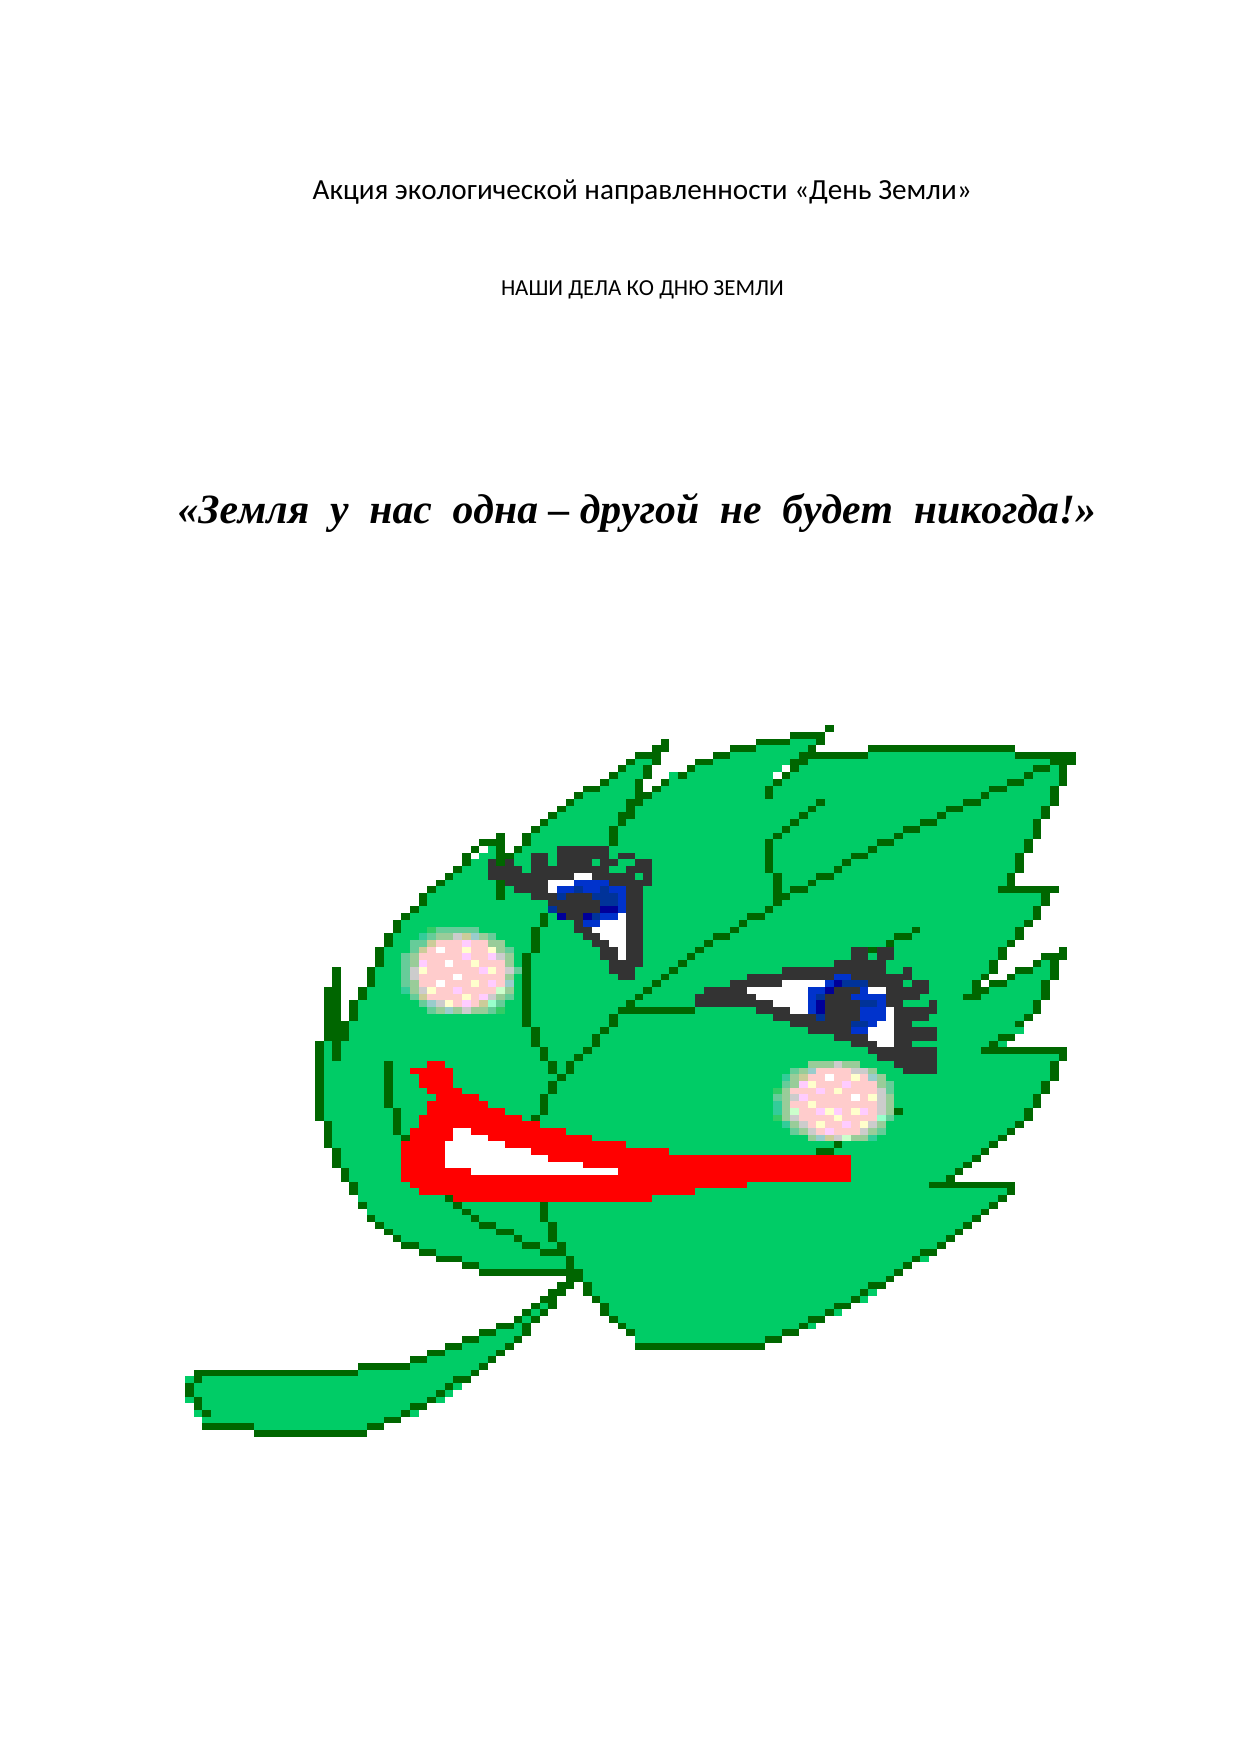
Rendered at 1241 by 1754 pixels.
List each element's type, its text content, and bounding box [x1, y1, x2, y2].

text «Земля у нас одна – другой не будет никогда!» [177, 484, 1107, 532]
text НАШИ ДЕЛА КО ДНЮ ЗЕМЛИ [177, 233, 1107, 301]
text Акция экологической направленности «День Земли» [177, 171, 1107, 207]
picture [177, 719, 1085, 1444]
